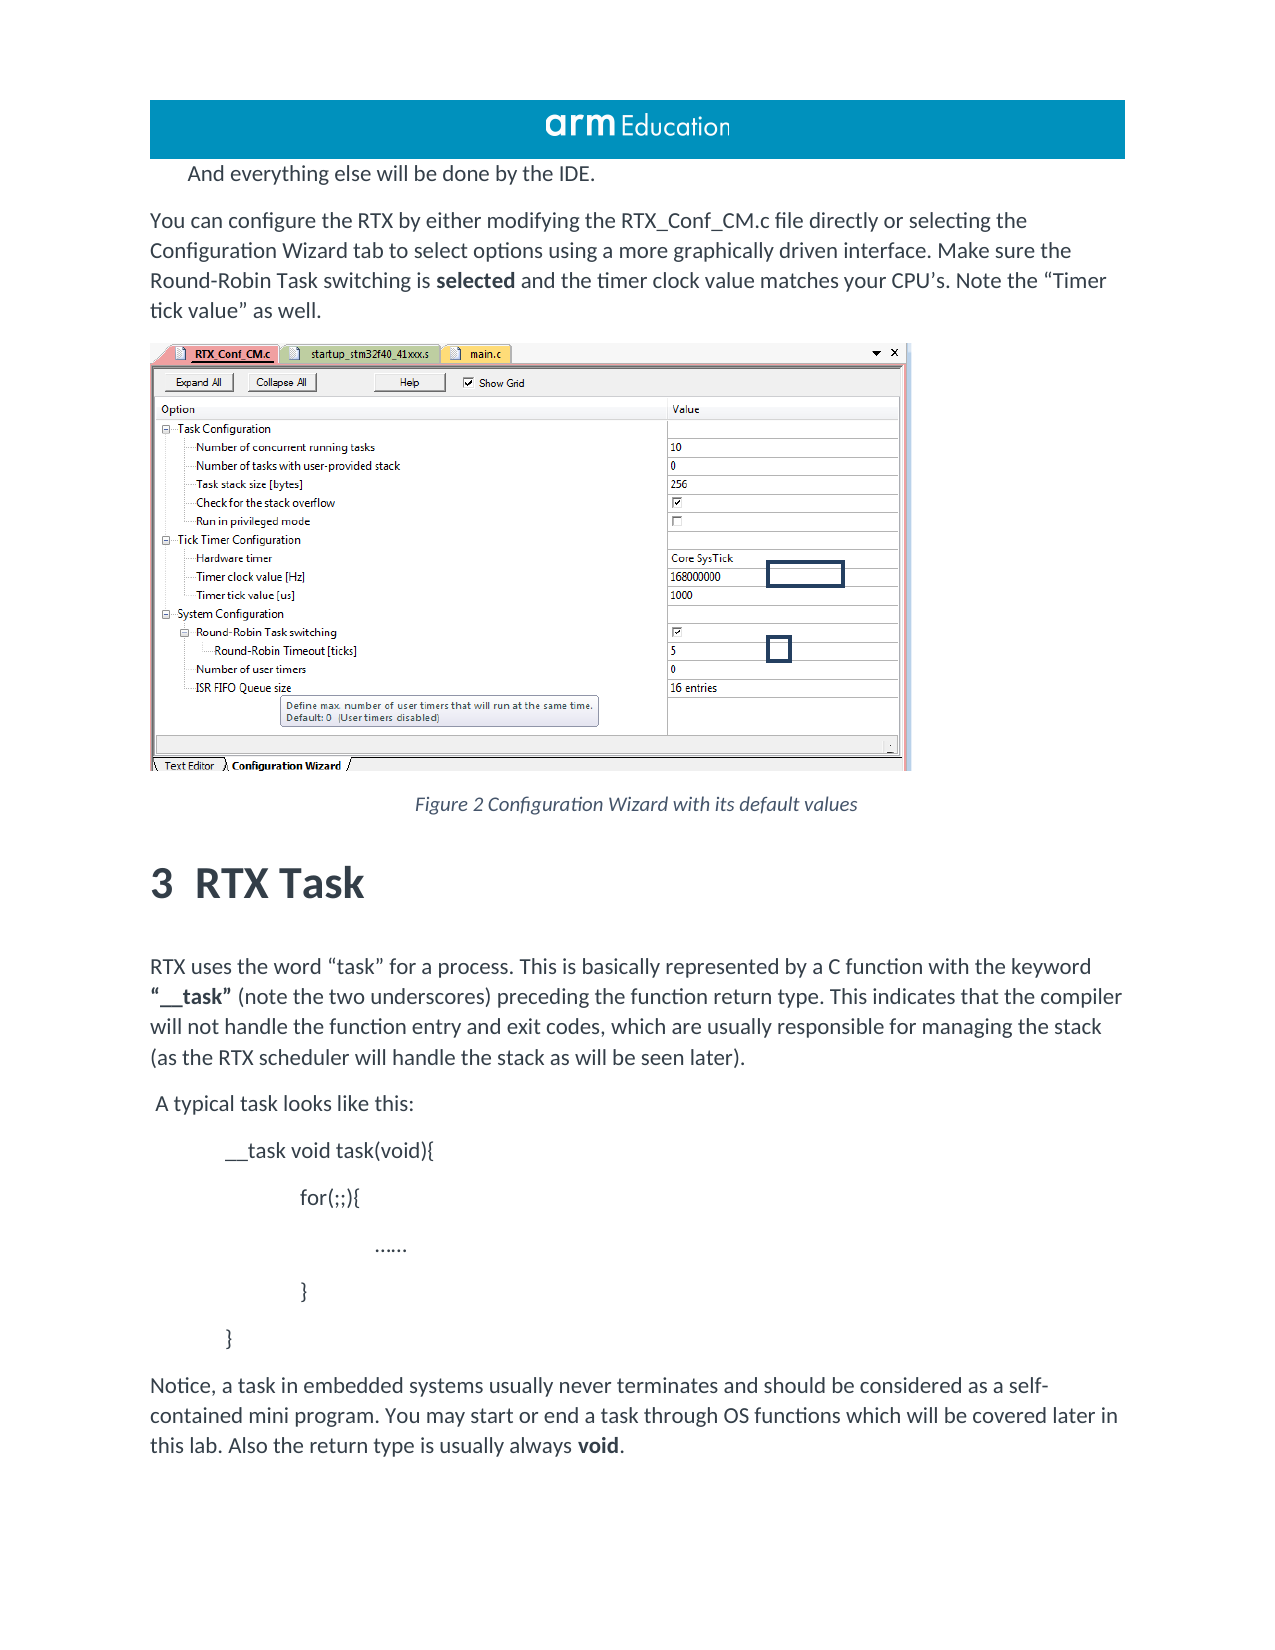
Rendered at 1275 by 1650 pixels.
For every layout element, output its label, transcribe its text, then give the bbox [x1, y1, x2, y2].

picture [572, 115, 583, 135]
picture [588, 115, 614, 135]
text } [225, 1324, 1125, 1352]
text } [225, 1277, 1125, 1305]
text __task void task(void){ [225, 1136, 1125, 1164]
picture [623, 116, 632, 135]
text Notice, a task in embedded systems usually never terminates and should be considered as a self-contained mini program. You may start or end a task through OS functions which will be covered later in this lab. Also the return type is usually always void. [150, 1371, 1125, 1459]
subtitle RTX Task [150, 854, 1125, 910]
picture [547, 115, 565, 135]
text for(;;){ [225, 1183, 1125, 1211]
text A typical task looks like this: [150, 1089, 1125, 1117]
text …… [225, 1230, 1125, 1258]
text You can configure the RTX by either modifying the RTX_Conf_CM.c file directly or selecting the Configuration Wizard tab to select options using a more graphically driven interface. Make sure the Round-Robin Task switching is selected and the timer clock value matches your CPU’s. Note the “Timer tick value” as well. [150, 206, 1125, 324]
picture [150, 343, 912, 771]
text And everything else will be done by the IDE. [187, 159, 1125, 187]
text RTX uses the word “task” for a process. This is basically represented by a C function with the keyword “__task” (note the two underscores) preceding the function return type. This indicates that the compiler will not handle the function entry and exit codes, which are usually responsible for managing the stack (as the RTX scheduler will handle the stack as will be seen later). [150, 952, 1125, 1071]
